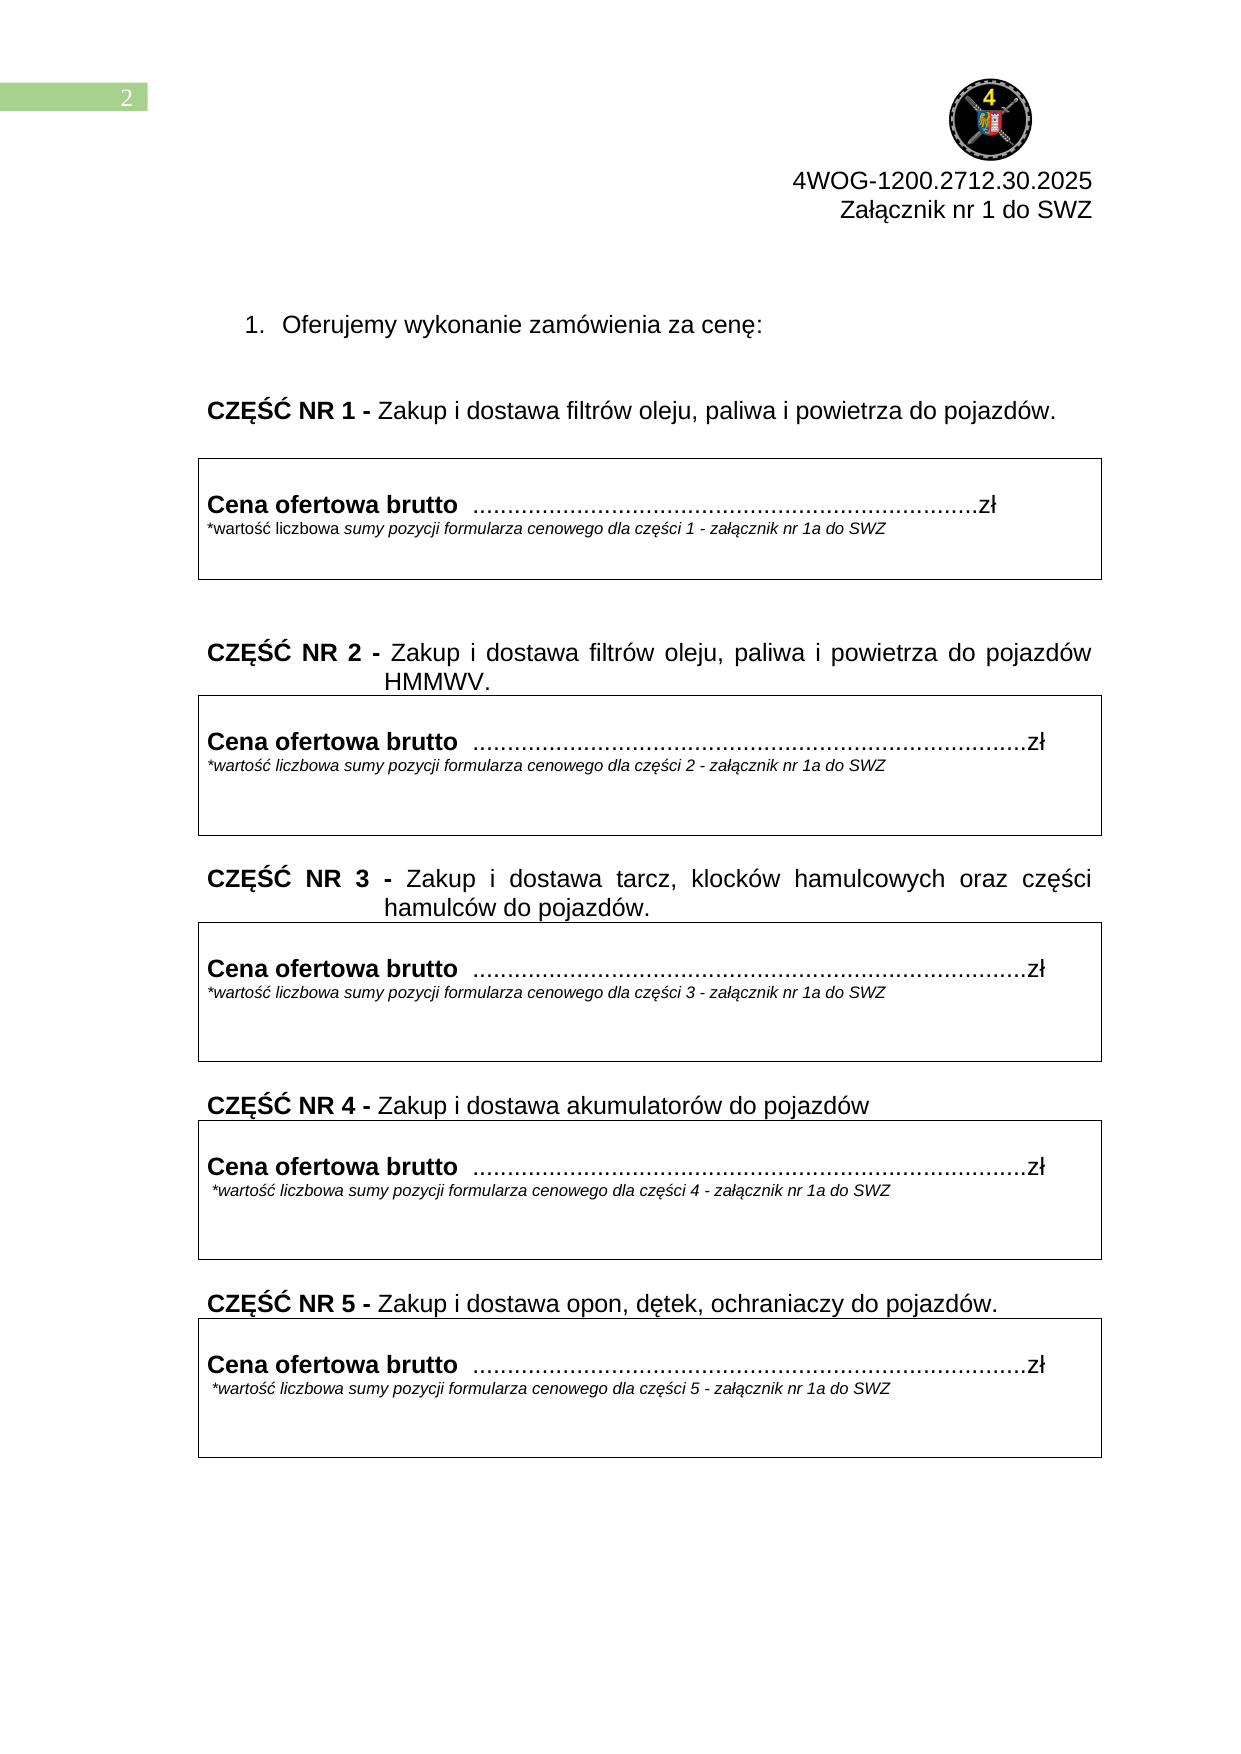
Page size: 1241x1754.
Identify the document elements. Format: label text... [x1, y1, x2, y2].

picture [939, 73, 1040, 166]
text CZĘŚĆ NR 2 - Zakup i dostawa filtrów oleju, paliwa i powietrza do pojazdów HMMWV. [207, 638, 1092, 695]
text *wartość liczbowa sumy pozycji formularza cenowego dla części 1 - załącznik nr 1a do SWZ [199, 515, 1101, 579]
text *wartość liczbowa sumy pozycji formularza cenowego dla części 3 - załącznik nr 1a do SWZ [207, 983, 1092, 1002]
text Cena ofertowa brutto ................................................................................zł *wartość liczbowa sumy pozycji formularza cenowego dla części 2 - załącznik nr 1a do SWZ [207, 727, 1092, 775]
list Oferujemy wykonanie zamówienia za cenę: [244, 310, 1092, 338]
text CZĘŚĆ NR 1 - Zakup i dostawa filtrów oleju, paliwa i powietrza do pojazdów. [207, 396, 1092, 425]
text Cena ofertowa brutto ................................................................................zł [207, 1350, 1092, 1378]
text Cena ofertowa brutto .........................................................................zł [207, 490, 1092, 515]
text Cena ofertowa brutto ................................................................................zł [207, 1152, 1092, 1181]
text CZĘŚĆ NR 4 - Zakup i dostawa akumulatorów do pojazdów [207, 1091, 1092, 1120]
text CZĘŚĆ NR 3 - Zakup i dostawa tarcz, klocków hamulcowych oraz części hamulców do pojazdów. [207, 864, 1092, 922]
text Cena ofertowa brutto ................................................................................zł [207, 954, 1092, 983]
text *wartość liczbowa sumy pozycji formularza cenowego dla części 5 - załącznik nr 1a do SWZ [207, 1378, 1092, 1398]
text *wartość liczbowa sumy pozycji formularza cenowego dla części 4 - załącznik nr 1a do SWZ [207, 1181, 1092, 1200]
text CZĘŚĆ NR 5 - Zakup i dostawa opon, dętek, ochraniaczy do pojazdów. [207, 1289, 1092, 1318]
